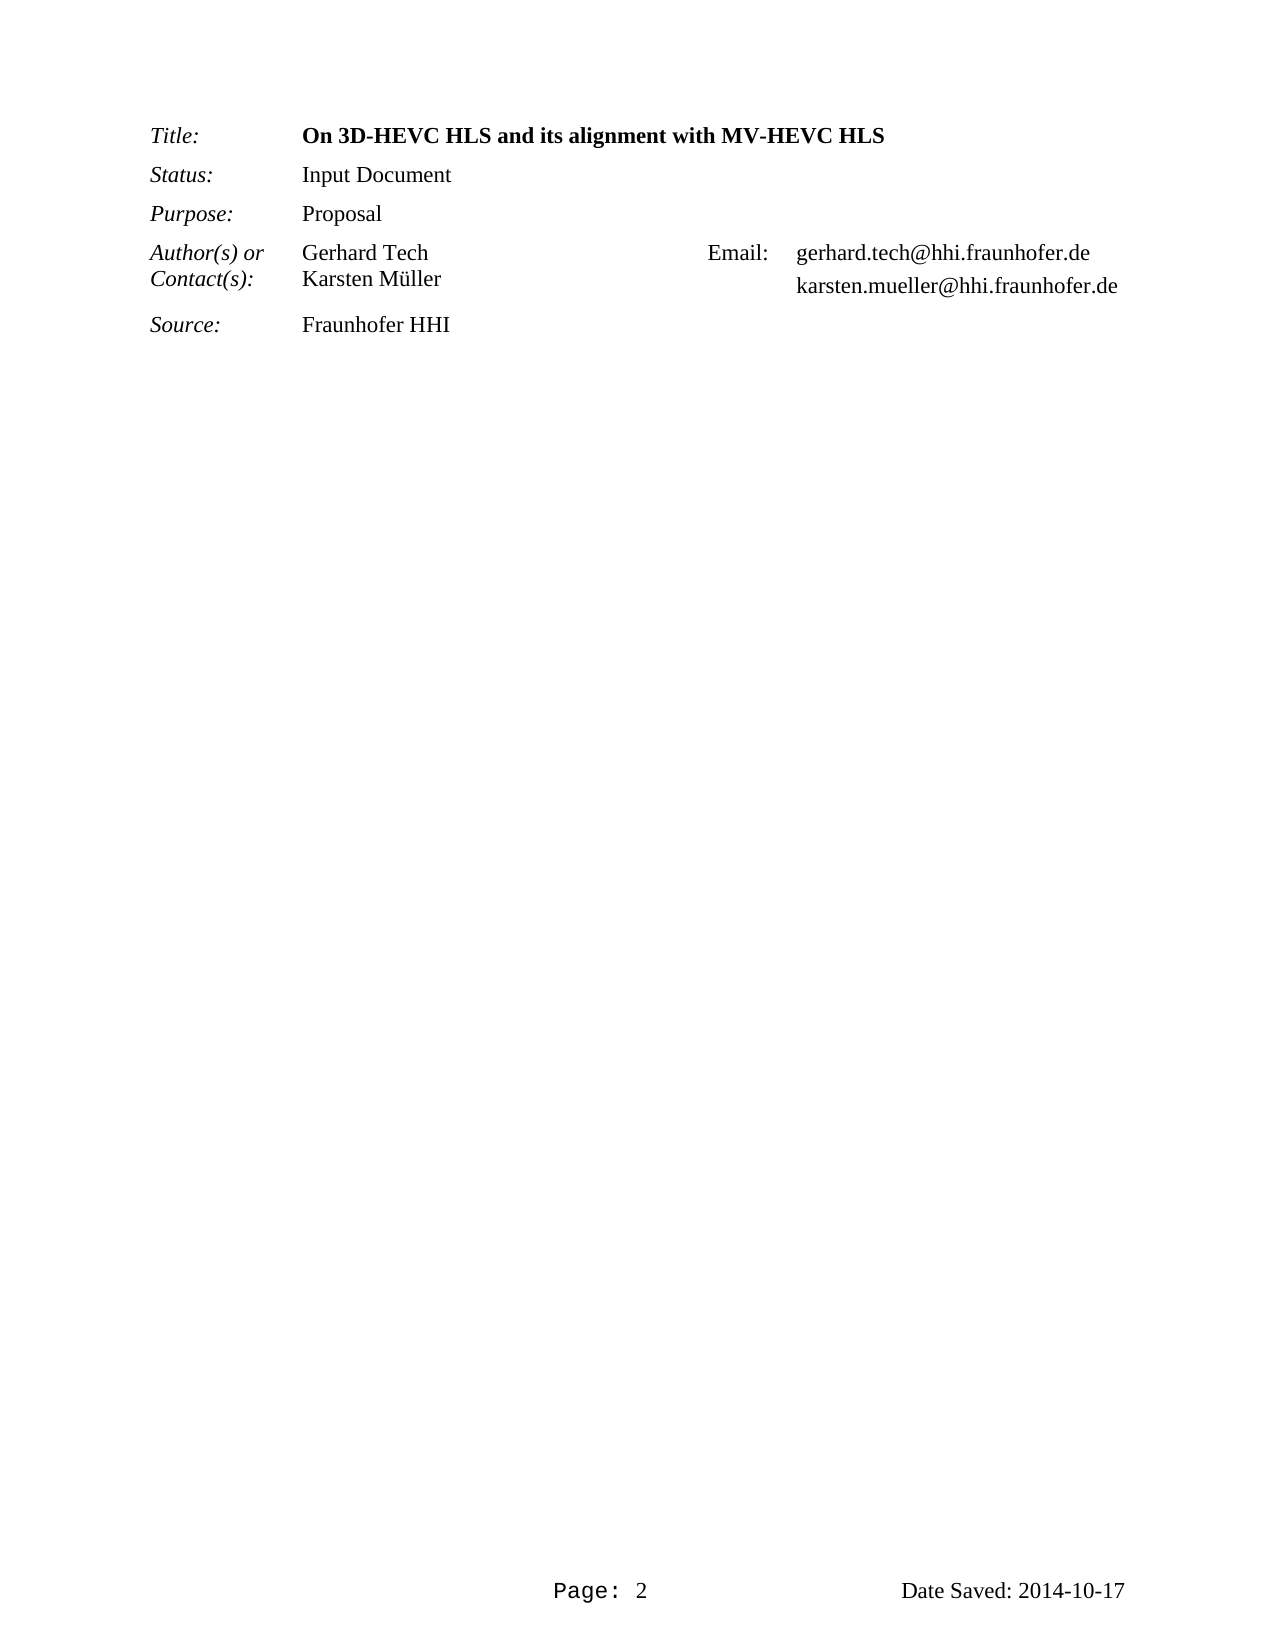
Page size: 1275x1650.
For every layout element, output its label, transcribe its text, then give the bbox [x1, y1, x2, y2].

table_cell Status: [139, 155, 291, 194]
table_cell Email: [696, 233, 785, 304]
table_cell Gerhard Tech Karsten Müller [291, 233, 696, 304]
table_cell Proposal [291, 194, 1136, 233]
table_header Title: [139, 116, 291, 155]
table_cell Purpose: [139, 194, 291, 233]
table_header On 3D-HEVC HLS and its alignment with MV-HEVC HLS [291, 116, 1136, 155]
table_cell Fraunhofer HHI [291, 304, 1136, 343]
table_cell Input Document [291, 155, 1136, 194]
table_cell gerhard.tech@hhi.fraunhofer.de karsten.mueller@hhi.fraunhofer.de [785, 233, 1136, 304]
table_cell Author(s) or Contact(s): [139, 233, 291, 304]
table_cell Source: [139, 304, 291, 343]
